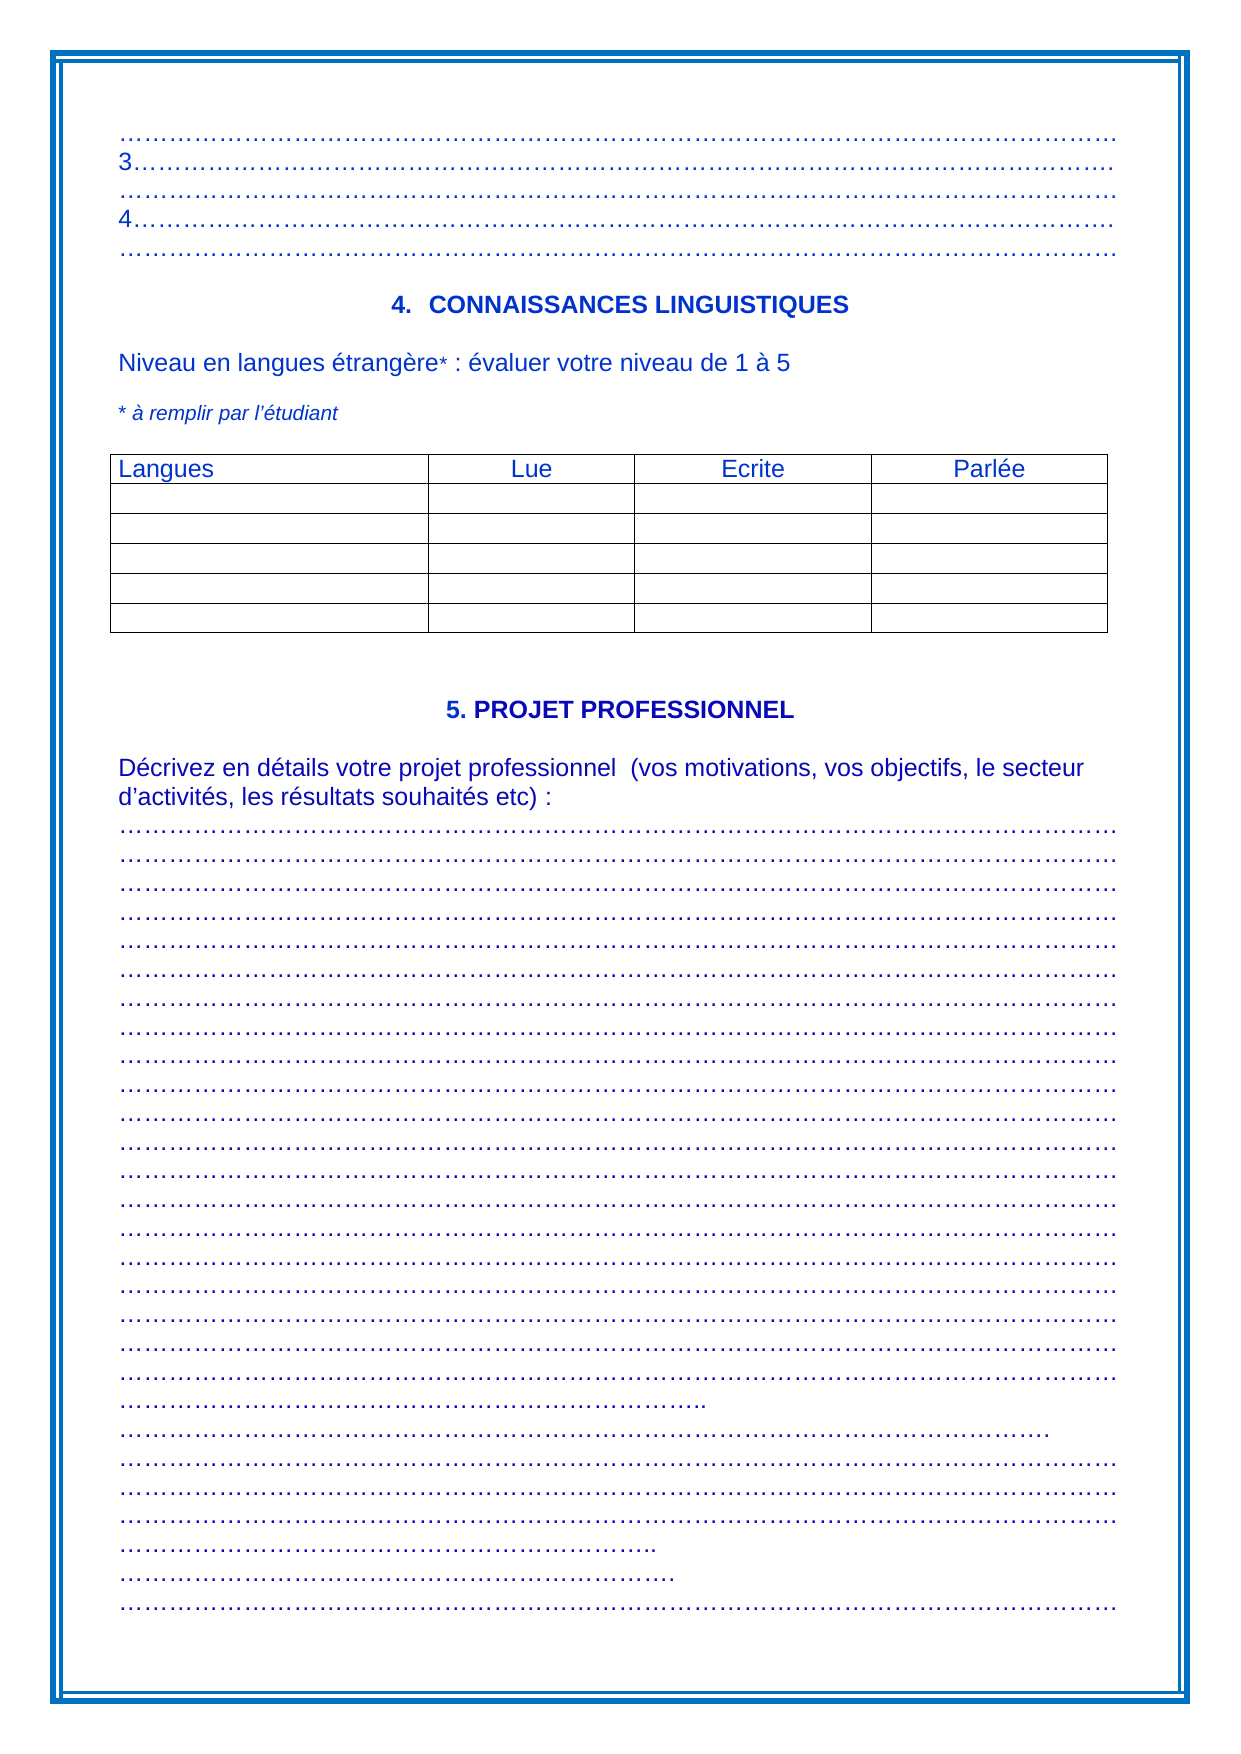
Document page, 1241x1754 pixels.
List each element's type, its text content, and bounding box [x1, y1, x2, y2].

table_header Parlée [872, 455, 1107, 483]
table_header Lue [429, 455, 634, 483]
table_header Ecrite [635, 455, 871, 483]
table_cell [635, 514, 871, 543]
table_cell [429, 604, 634, 632]
table_cell [872, 514, 1107, 543]
text Niveau en langues étrangère* : évaluer votre niveau de 1 à 5 [118, 348, 1122, 377]
table_cell [429, 514, 634, 543]
table_cell [872, 604, 1107, 632]
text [118, 811, 1122, 1616]
table_cell [635, 574, 871, 602]
table_header Langues [111, 455, 428, 483]
list CONNAISSANCES LINGUISTIQUES [118, 291, 1122, 319]
table_cell [111, 574, 428, 602]
text Décrivez en détails votre projet professionnel (vos motivations, vos objectifs, le secteur d’activités, les résultats souhaités etc) : [118, 753, 1122, 811]
table_cell [429, 574, 634, 602]
text * à remplir par l’étudiant [118, 401, 1122, 425]
table_cell [635, 544, 871, 573]
table_cell [429, 544, 634, 573]
table_cell [111, 484, 428, 513]
table_cell [872, 574, 1107, 602]
table_cell [635, 604, 871, 632]
table_cell [111, 514, 428, 543]
table_cell [111, 604, 428, 632]
table_cell [111, 544, 428, 573]
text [118, 118, 1122, 262]
table_cell [872, 484, 1107, 513]
table_cell [429, 484, 634, 513]
table_cell [872, 544, 1107, 573]
text 5. PROJET PROFESSIONNEL [118, 696, 1122, 724]
table_cell [635, 484, 871, 513]
